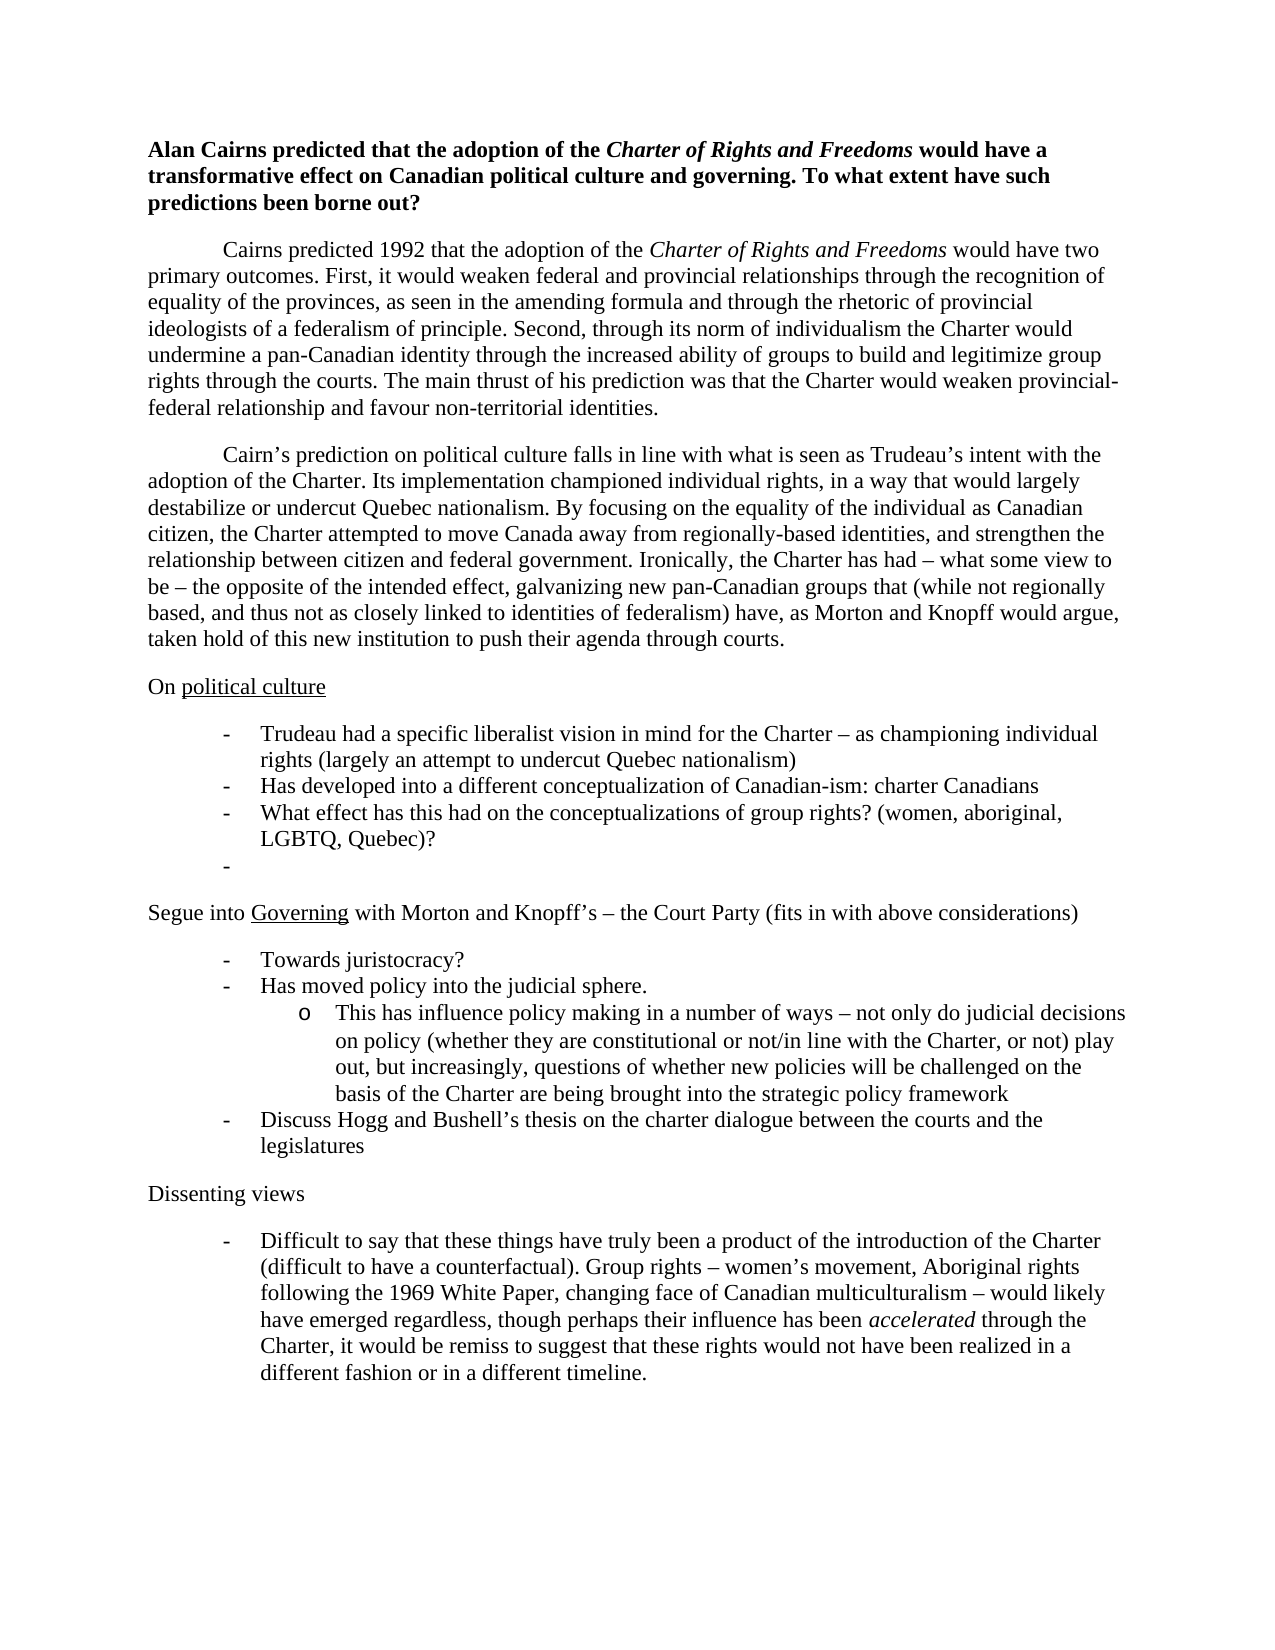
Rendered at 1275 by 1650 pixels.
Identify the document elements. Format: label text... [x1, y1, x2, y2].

list Has developed into a different conceptualization of Canadian-ism: charter Canadians [223, 773, 1127, 799]
list Trudeau had a specific liberalist vision in mind for the Charter – as championing individual rights (largely an attempt to undercut Quebec nationalism) [223, 720, 1127, 773]
text Cairns predicted 1992 that the adoption of the Charter of Rights and Freedoms would have two primary outcomes. First, it would weaken federal and provincial relationships through the recognition of equality of the provinces, as seen in the amending formula and through the rhetoric of provincial ideologists of a federalism of principle. Second, through its norm of individualism the Charter would undermine a pan-Canadian identity through the increased ability of groups to build and legitimize group rights through the courts. The main thrust of his prediction was that the Charter would weaken provincial-federal relationship and favour non-territorial identities. [148, 236, 1127, 420]
list What effect has this had on the conceptualizations of group rights? (women, aboriginal, LGBTQ, Quebec)? [223, 799, 1127, 852]
text Segue into Governing with Morton and Knopff’s – the Court Party (fits in with above considerations) [148, 899, 1127, 925]
list Has moved policy into the judicial sphere. [223, 972, 1127, 999]
list Difficult to say that these things have truly been a product of the introduction of the Charter (difficult to have a counterfactual). Group rights – women’s movement, Aboriginal rights following the 1969 White Paper, changing face of Canadian multiculturalism – would likely have emerged regardless, though perhaps their influence has been accelerated through the Charter, it would be remiss to suggest that these rights would not have been realized in a different fashion or in a different timeline. [223, 1227, 1127, 1385]
text Dissenting views [148, 1179, 1127, 1206]
text Cairn’s prediction on political culture falls in line with what is seen as Trudeau’s intent with the adoption of the Charter. Its implementation championed individual rights, in a way that would largely destabilize or undercut Quebec nationalism. By focusing on the equality of the individual as Canadian citizen, the Charter attempted to move Canada away from regionally-based identities, and strengthen the relationship between citizen and federal government. Ironically, the Charter has had – what some view to be – the opposite of the intended effect, galvanizing new pan-Canadian groups that (while not regionally based, and thus not as closely linked to identities of federalism) have, as Morton and Knopff would argue, taken hold of this new institution to push their agenda through courts. [148, 441, 1127, 652]
list This has influence policy making in a number of ways – not only do judicial decisions on policy (whether they are constitutional or not/in line with the Charter, or not) play out, but increasingly, questions of whether new policies will be challenged on the basis of the Charter are being brought into the strategic policy framework [298, 999, 1127, 1106]
text Alan Cairns predicted that the adoption of the Charter of Rights and Freedoms would have a transformative effect on Canadian political culture and governing. To what extent have such predictions been borne out? [148, 136, 1127, 215]
list Towards juristocracy? [223, 946, 1127, 972]
list Discuss Hogg and Bushell’s thesis on the charter dialogue between the courts and the legislatures [223, 1106, 1127, 1159]
text On political culture [148, 673, 1127, 699]
